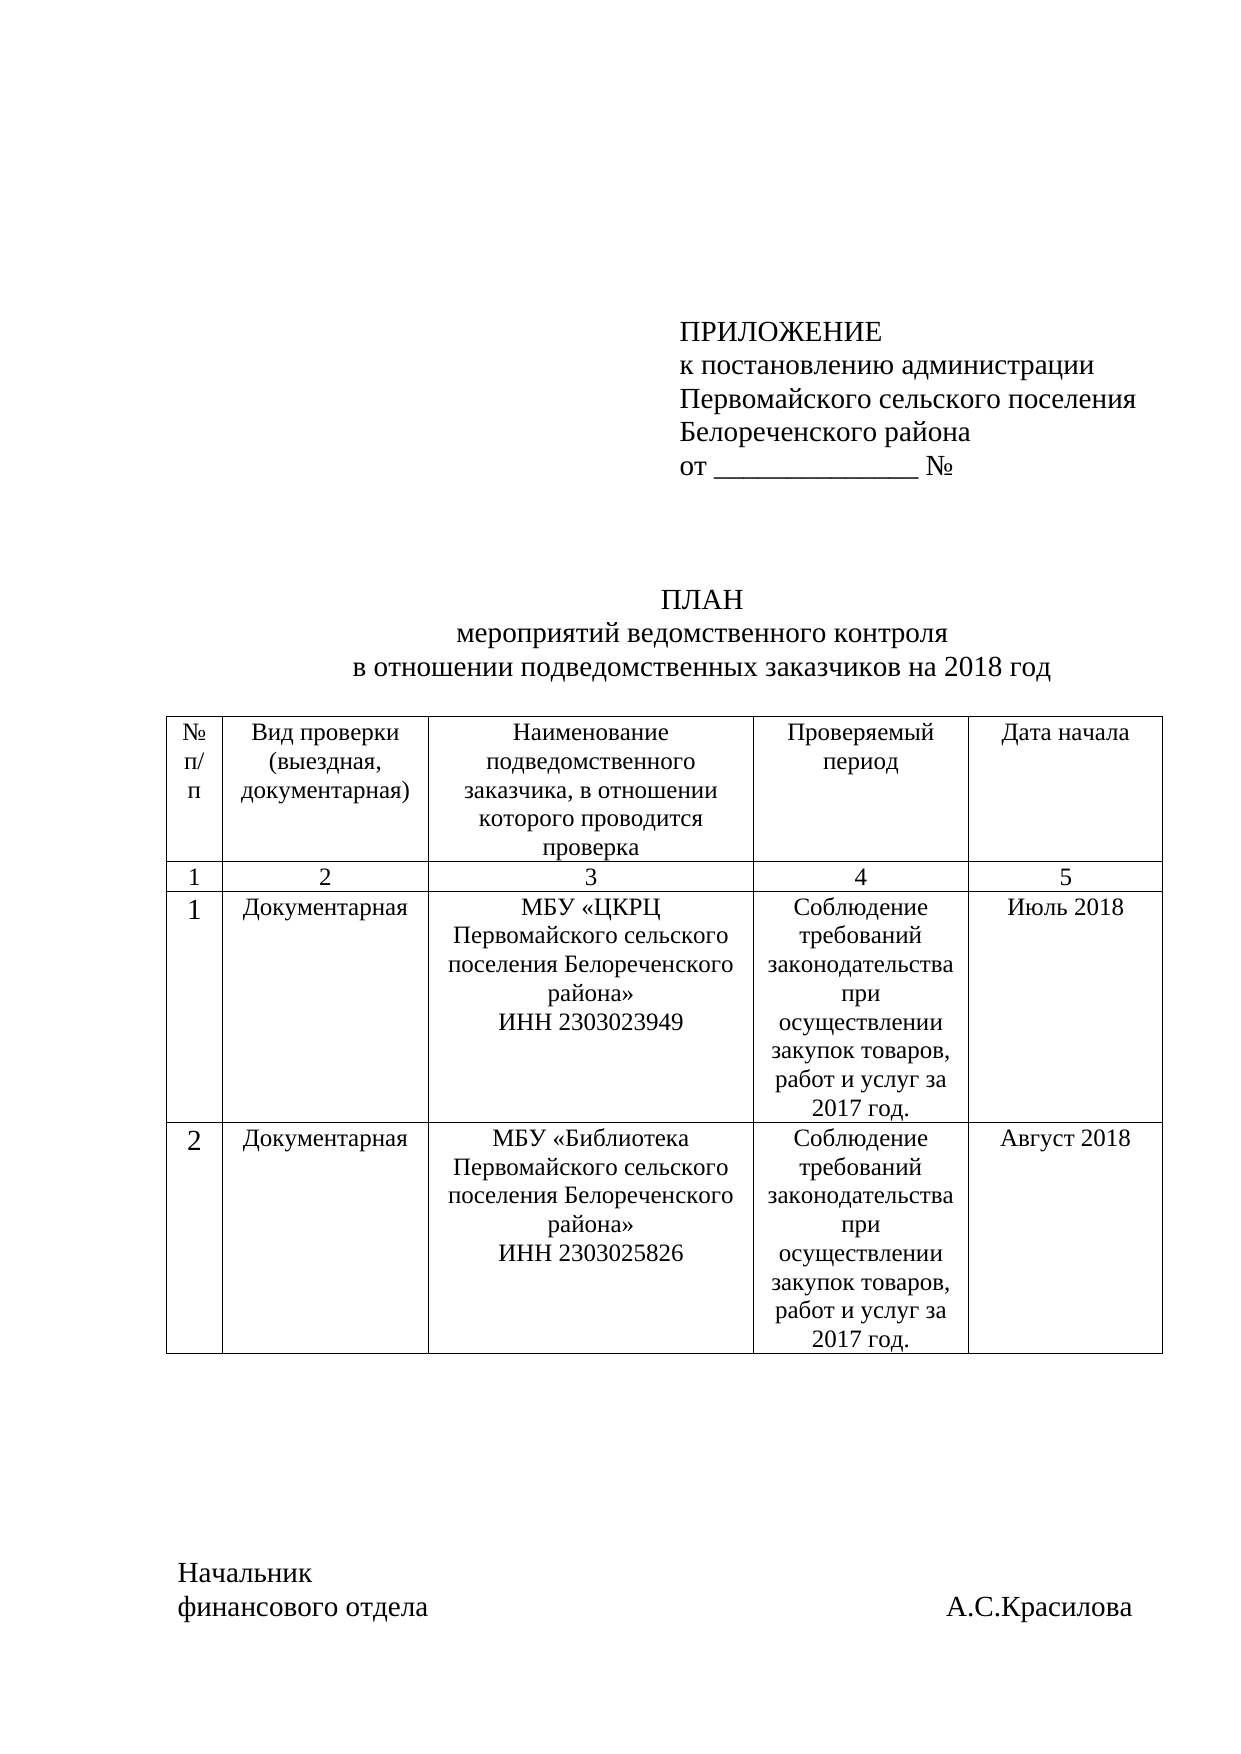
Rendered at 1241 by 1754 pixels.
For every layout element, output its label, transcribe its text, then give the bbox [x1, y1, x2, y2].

text к постановлению администрации [177, 347, 1152, 381]
table_cell 5 [969, 862, 1162, 891]
text от ______________ № [177, 448, 1152, 481]
table_cell 4 [754, 862, 968, 891]
table_cell Соблюдение требований законодательства при осуществлении закупок товаров, работ и услуг за 2017 год. [754, 892, 968, 1122]
table_cell 1 [167, 862, 222, 891]
text Начальник [177, 1555, 1152, 1589]
table_cell 1 [167, 892, 222, 1122]
text Белореченского района [177, 414, 1152, 448]
table_cell МБУ «Библиотека Первомайского сельского поселения Белореченского района» ИНН 2303025826 [429, 1123, 753, 1353]
table_header Вид проверки (выездная, документарная) [223, 717, 428, 861]
table_header Дата начала [969, 717, 1162, 861]
text ПЛАН [177, 582, 1152, 616]
table_header Наименование подведомственного заказчика, в отношении которого проводится проверка [429, 717, 753, 861]
table_header Проверяемый период [754, 717, 968, 861]
table_cell Документарная [223, 892, 428, 1122]
table_cell 3 [429, 862, 753, 891]
table_cell 2 [167, 1123, 222, 1353]
table_cell 2 [223, 862, 428, 891]
table_cell Документарная [223, 1123, 428, 1353]
table_cell МБУ «ЦКРЦ Первомайского сельского поселения Белореченского района» ИНН 2303023949 [429, 892, 753, 1122]
table_cell Август 2018 [969, 1123, 1162, 1353]
text финансового отдела А.С.Красилова [177, 1589, 1152, 1622]
text ПРИЛОЖЕНИЕ [177, 314, 1152, 347]
text Первомайского сельского поселения [177, 381, 1152, 414]
text в отношении подведомственных заказчиков на 2018 год [177, 649, 1152, 683]
table_cell Июль 2018 [969, 892, 1162, 1122]
text мероприятий ведомственного контроля [177, 616, 1152, 649]
table_cell Соблюдение требований законодательства при осуществлении закупок товаров, работ и услуг за 2017 год. [754, 1123, 968, 1353]
table_header № п/п [167, 717, 222, 861]
